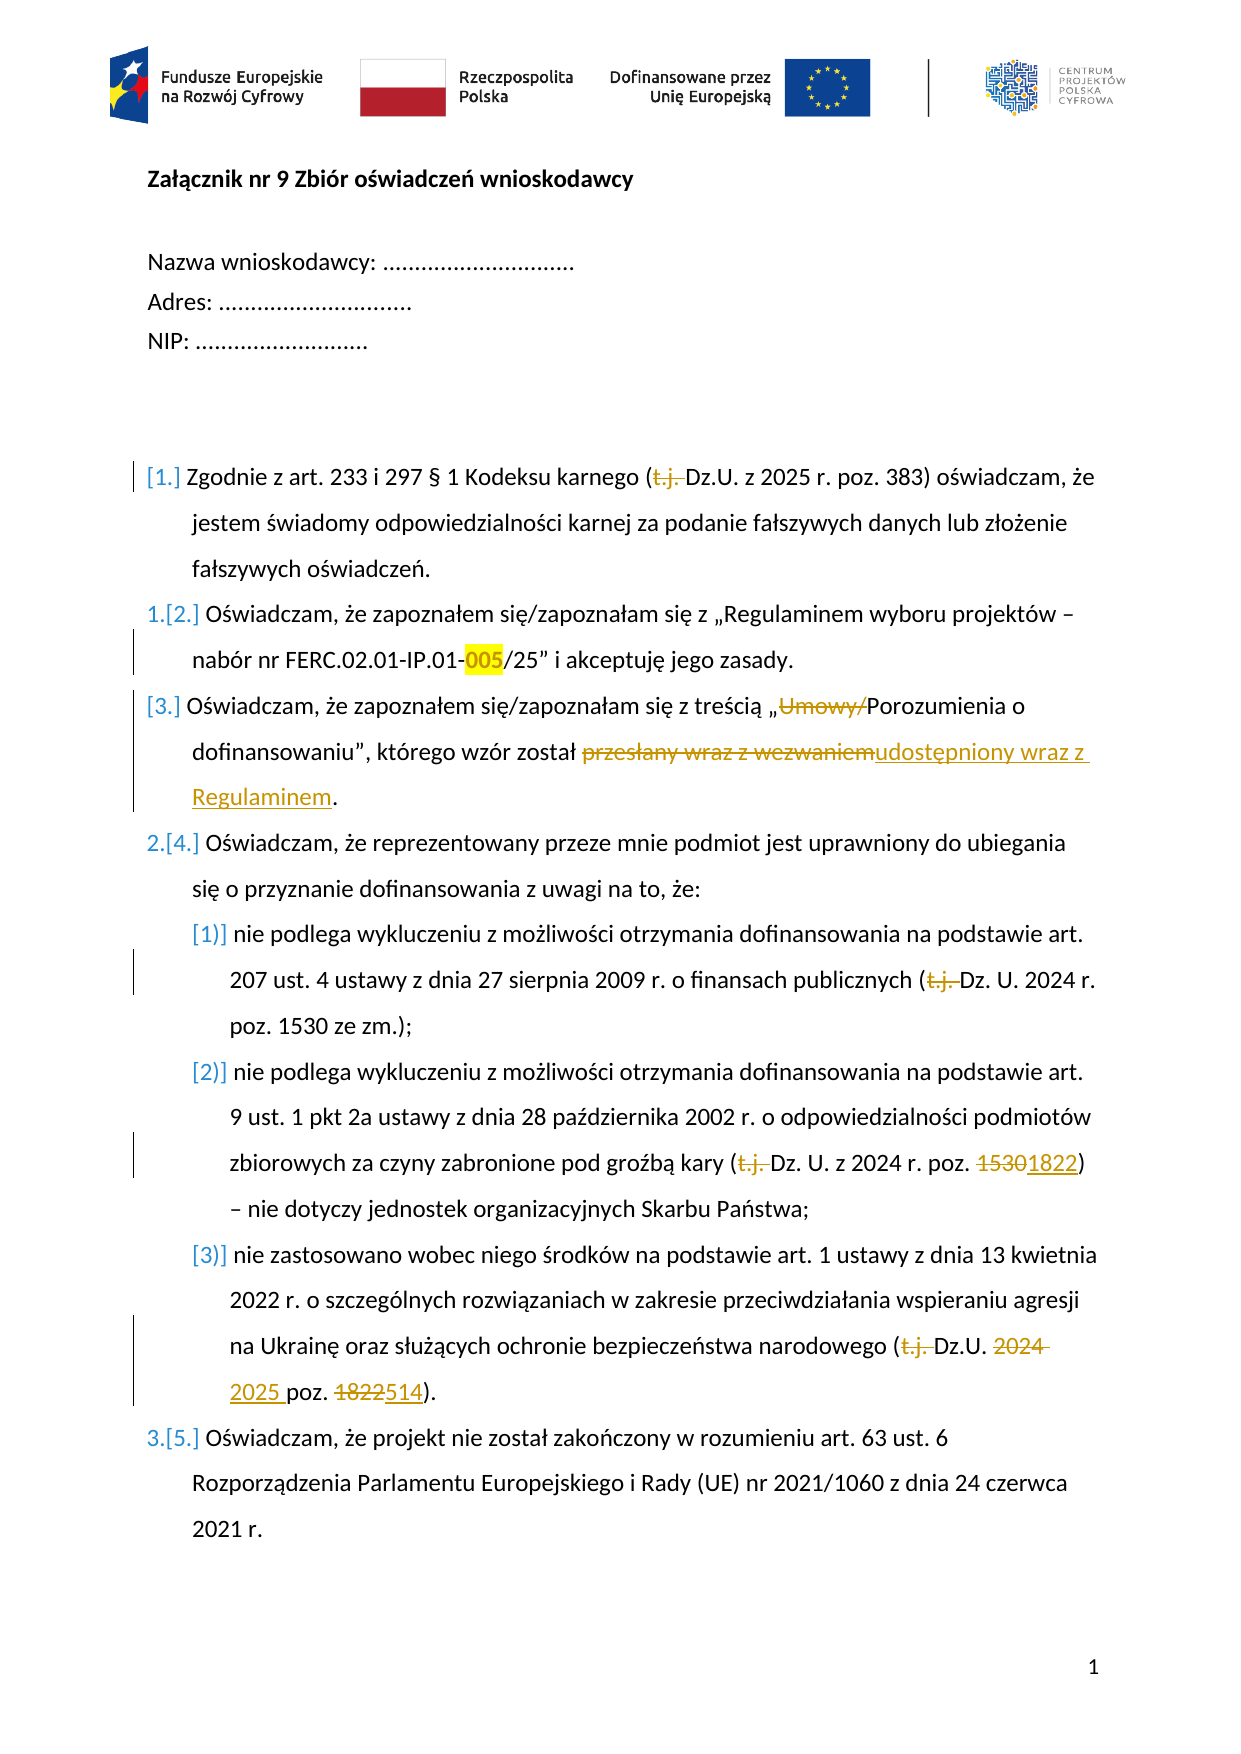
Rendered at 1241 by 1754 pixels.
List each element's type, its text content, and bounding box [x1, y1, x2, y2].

list nie podlega wykluczeniu z możliwości otrzymania dofinansowania na podstawie art. 9 ust. 1 pkt 2a ustawy z dnia 28 października 2002 r. o odpowiedzialności podmiotów zbiorowych za czyny zabronione pod groźbą kary (Dz. U. z 2024 r. poz. ) – nie dotyczy jednostek organizacyjnych Skarbu Państwa; [192, 1056, 1099, 1223]
text Nazwa wnioskodawcy: [147, 246, 1099, 277]
list nie podlega wykluczeniu z możliwości otrzymania dofinansowania na podstawie art. 207 ust. 4 ustawy z dnia 27 sierpnia 2009 r. o finansach publicznych (Dz. U. 2024 r. poz. 1530 ze zm.); [192, 919, 1099, 1041]
list Oświadczam, że zapoznałem się/zapoznałam się z treścią „Porozumienia o dofinansowaniu”, którego wzór został . [146, 690, 1099, 812]
subtitle Załącznik nr 9 Zbiór oświadczeń wnioskodawcy [147, 163, 1099, 194]
list Zgodnie z art. 233 i 297 § 1 Kodeksu karnego (Dz.U. z 2025 r. poz. 383) oświadczam, że jestem świadomy odpowiedzialności karnej za podanie fałszywych danych lub złożenie fałszywych oświadczeń. [146, 461, 1099, 583]
list nie zastosowano wobec niego środków na podstawie art. 1 ustawy z dnia 13 kwietnia 2022 r. o szczególnych rozwiązaniach w zakresie przeciwdziałania wspieraniu agresji na Ukrainę oraz służących ochronie bezpieczeństwa narodowego (Dz.U. poz. ). [192, 1239, 1099, 1406]
text Adres: [147, 286, 1099, 316]
text NIP: [147, 325, 1099, 356]
list Oświadczam, że zapoznałem się/zapoznałam się z „Regulaminem wyboru projektów – nabór nr FERC.02.01-IP.01-005/25” i akceptuję jego zasady. [146, 598, 1099, 675]
list Oświadczam, że projekt nie został zakończony w rozumieniu art. 63 ust. 6 Rozporządzenia Parlamentu Europejskiego i Rady (UE) nr 2021/1060 z dnia 24 czerwca 2021 r. [146, 1422, 1099, 1544]
picture [110, 46, 1126, 124]
list Oświadczam, że reprezentowany przeze mnie podmiot jest uprawniony do ubiegania się o przyznanie dofinansowania z uwagi na to, że: [146, 827, 1099, 903]
